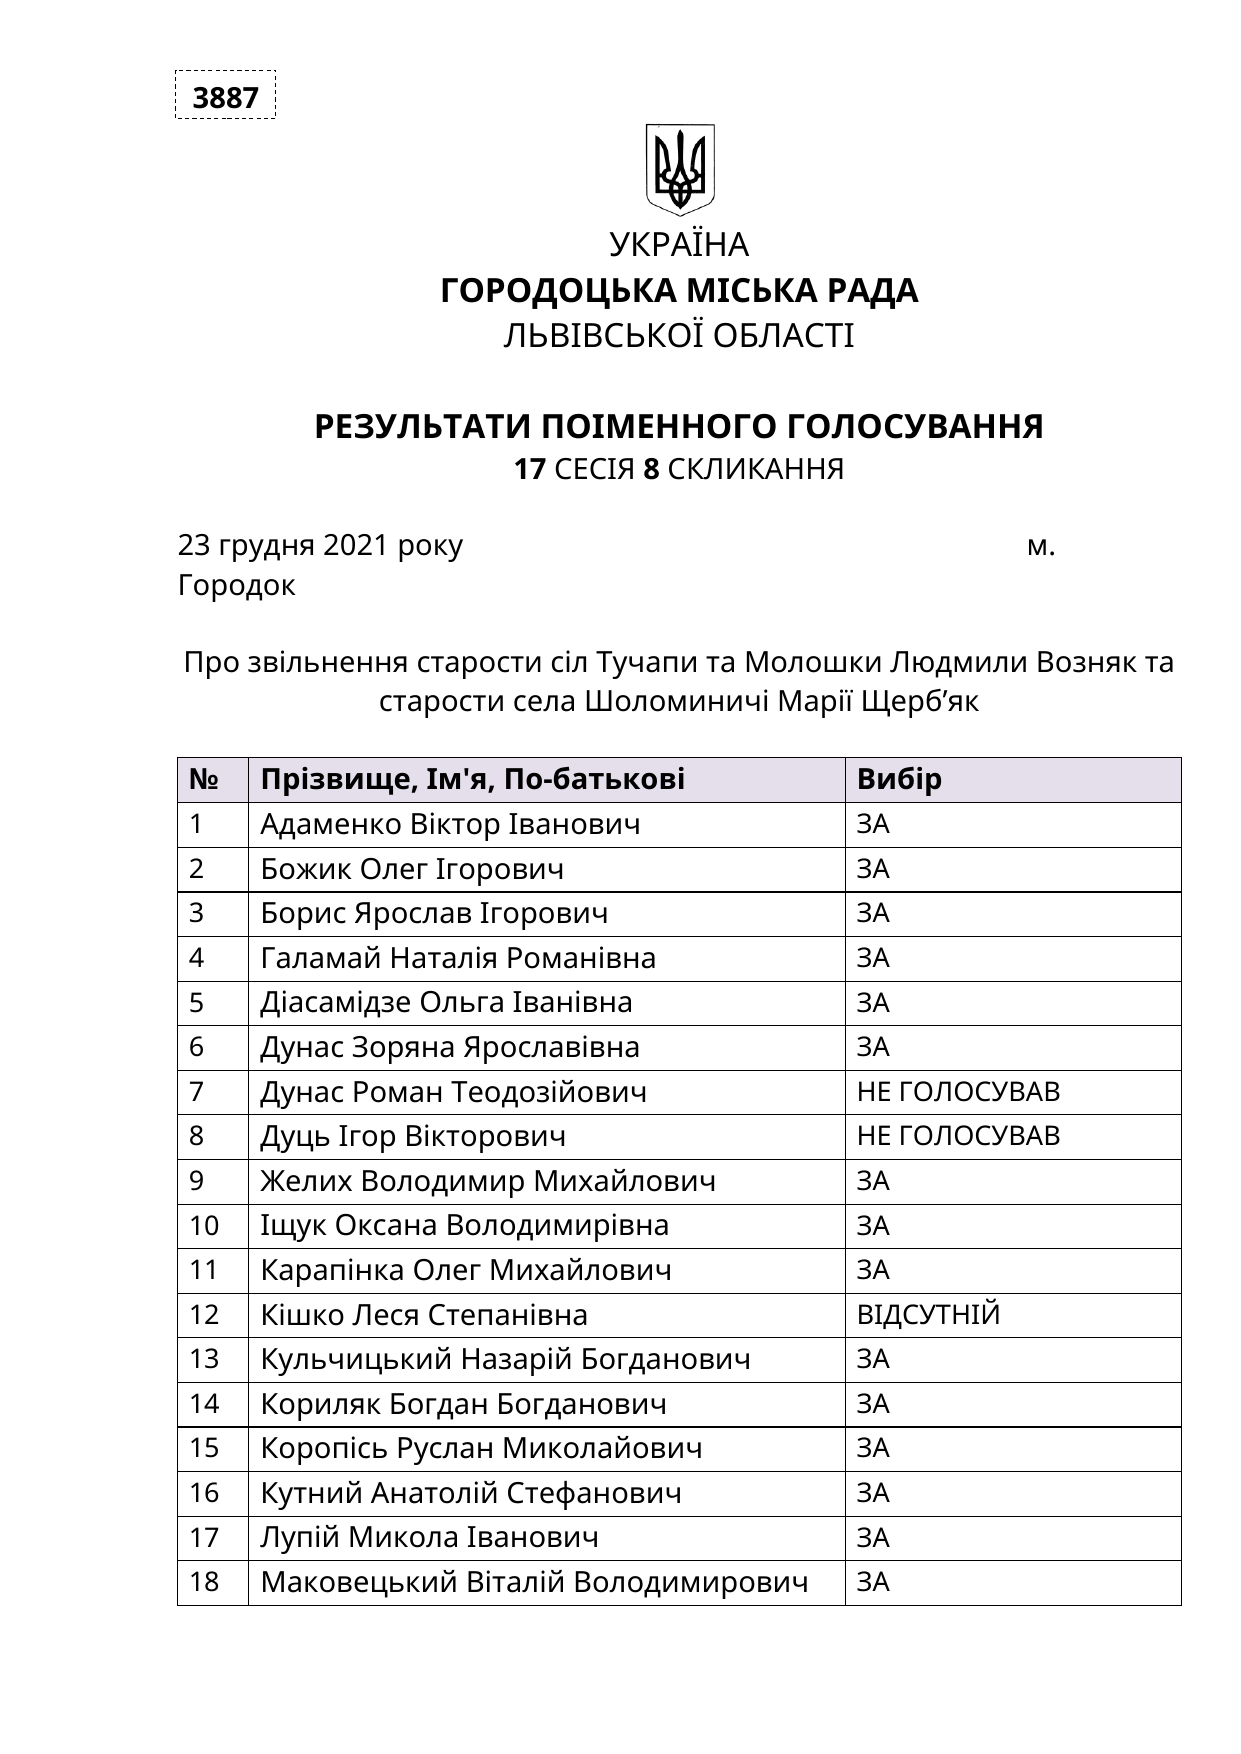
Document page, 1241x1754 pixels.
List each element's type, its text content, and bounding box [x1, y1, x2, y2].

table_cell ЗА [846, 1472, 1181, 1516]
table_cell ЗА [846, 1517, 1181, 1560]
table_cell Кульчицький Назарій Богданович [249, 1338, 845, 1382]
table_cell 13 [178, 1338, 248, 1382]
picture [633, 118, 726, 221]
table_cell НЕ ГОЛОСУВАВ [846, 1115, 1181, 1159]
table_cell ЗА [846, 1160, 1181, 1203]
table_header Вибір [846, 758, 1181, 802]
table_cell Карапінка Олег Михайлович [249, 1249, 845, 1293]
table_cell Іщук Оксана Володимирівна [249, 1205, 845, 1248]
table_cell 14 [178, 1383, 248, 1426]
table_cell 15 [178, 1428, 248, 1471]
table_cell Маковецький Віталій Володимирович [249, 1561, 845, 1605]
table_cell 9 [178, 1160, 248, 1203]
table_cell ЗА [846, 937, 1181, 981]
table_cell 16 [178, 1472, 248, 1516]
table_cell Адаменко Віктор Іванович [249, 803, 845, 847]
table_cell НЕ ГОЛОСУВАВ [846, 1071, 1181, 1114]
table_cell 3 [178, 893, 248, 936]
table_cell Божик Олег Ігорович [249, 848, 845, 891]
table_cell ЗА [846, 1383, 1181, 1426]
table_cell 17 [178, 1517, 248, 1560]
table_cell Лупій Микола Іванович [249, 1517, 845, 1560]
table_cell Борис Ярослав Ігорович [249, 893, 845, 936]
text УКРАЇНА [177, 221, 1181, 266]
text Про звільнення старости сіл Тучапи та Молошки Людмили Возняк та старости села Шоломиничі Марії Щерб’як [177, 641, 1181, 720]
table_cell 7 [178, 1071, 248, 1114]
table_header Прізвище, Ім'я, По-батькові [249, 758, 845, 802]
text РЕЗУЛЬТАТИ ПОІМЕННОГО ГОЛОСУВАННЯ [177, 403, 1181, 448]
table_cell 5 [178, 982, 248, 1025]
text ГОРОДОЦЬКА МІСЬКА РАДА [177, 266, 1181, 312]
table_cell 2 [178, 848, 248, 891]
table_cell Коропісь Руслан Миколайович [249, 1428, 845, 1471]
table_cell 11 [178, 1249, 248, 1293]
table_cell Діасамідзе Ольга Іванівна [249, 982, 845, 1025]
text ЛЬВІВСЬКОЇ ОБЛАСТІ [177, 312, 1181, 357]
table_cell ВІДСУТНІЙ [846, 1294, 1181, 1337]
table_cell ЗА [846, 1026, 1181, 1070]
table_cell Желих Володимир Михайлович [249, 1160, 845, 1203]
table_cell ЗА [846, 982, 1181, 1025]
table_cell ЗА [846, 1205, 1181, 1248]
table_cell 1 [178, 803, 248, 847]
text 17 СЕСІЯ 8 СКЛИКАННЯ [177, 448, 1181, 488]
table_cell ЗА [846, 1249, 1181, 1293]
table_cell ЗА [846, 803, 1181, 847]
table_cell ЗА [846, 848, 1181, 891]
table_cell Дуць Ігор Вікторович [249, 1115, 845, 1159]
table_cell 6 [178, 1026, 248, 1070]
table_cell ЗА [846, 1338, 1181, 1382]
table_cell Кориляк Богдан Богданович [249, 1383, 845, 1426]
table_cell Дунас Зоряна Ярославівна [249, 1026, 845, 1070]
table_cell 4 [178, 937, 248, 981]
text 23 грудня 2021 року м. Городок [177, 525, 1181, 604]
table_cell ЗА [846, 893, 1181, 936]
table_cell ЗА [846, 1428, 1181, 1471]
table_cell 12 [178, 1294, 248, 1337]
table_cell Кішко Леся Степанівна [249, 1294, 845, 1337]
table_header № [178, 758, 248, 802]
table_cell 10 [178, 1205, 248, 1248]
table_cell ЗА [846, 1561, 1181, 1605]
table_cell 8 [178, 1115, 248, 1159]
table_cell Галамай Наталія Романівна [249, 937, 845, 981]
table_cell 18 [178, 1561, 248, 1605]
table_cell Кутний Анатолій Стефанович [249, 1472, 845, 1516]
table_cell Дунас Роман Теодозійович [249, 1071, 845, 1114]
